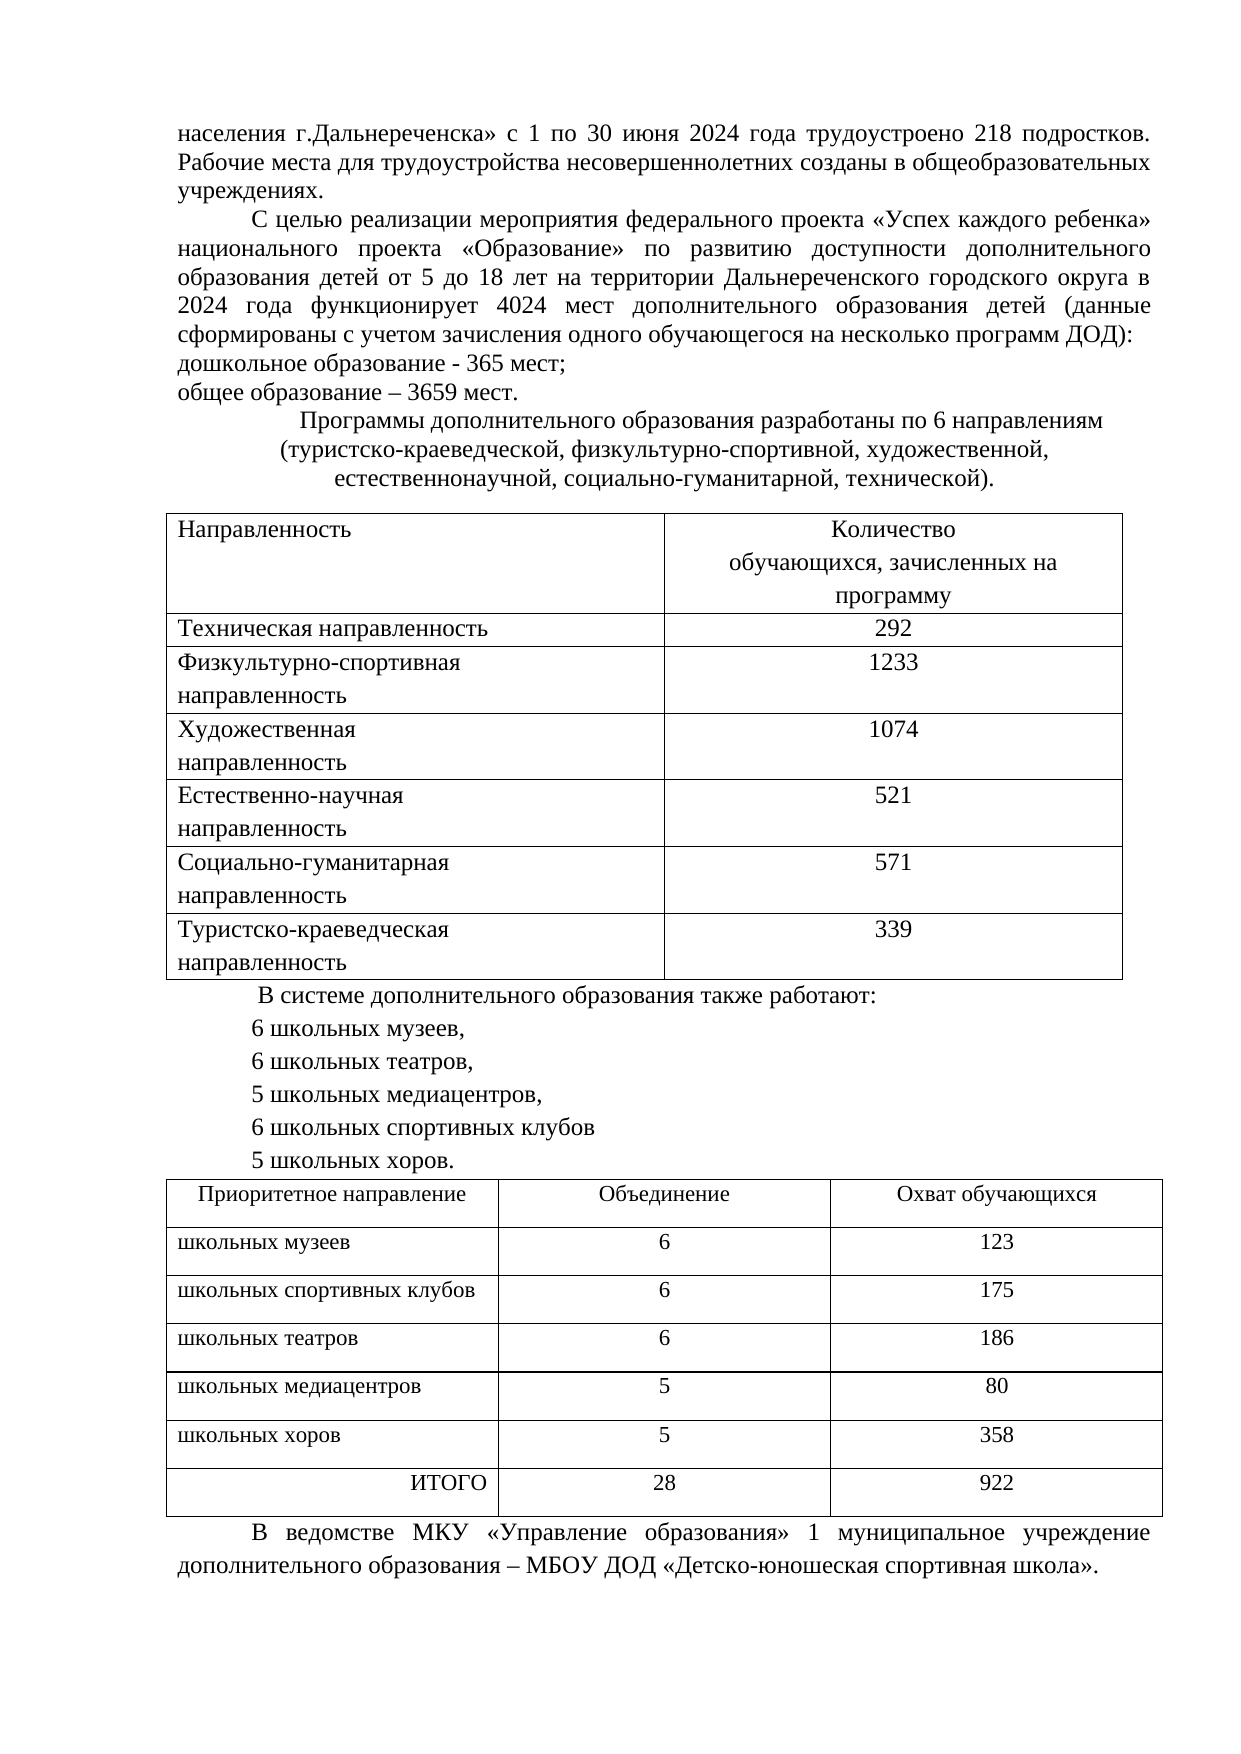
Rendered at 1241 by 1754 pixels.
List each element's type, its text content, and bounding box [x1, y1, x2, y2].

table_cell школьных медиацентров [167, 1373, 498, 1420]
table_header Направленность [167, 514, 664, 612]
table_header Приоритетное направление [167, 1180, 498, 1227]
text В ведомстве МКУ «Управление образования» 1 муниципальное учреждение дополнительного образования – МБОУ ДОД «Детско-юношеская спортивная школа». [177, 1517, 1152, 1579]
text 5 школьных медиацентров, [177, 1079, 1152, 1108]
table_cell школьных хоров [167, 1421, 498, 1468]
table_cell школьных спортивных клубов [167, 1276, 498, 1323]
text 6 школьных спортивных клубов [177, 1112, 1152, 1141]
table_cell 6 [499, 1228, 830, 1275]
text Программы дополнительного образования разработаны по 6 направлениям (туристско-краеведческой, физкультурно-спортивной, художественной, естественнонаучной, социально-гуманитарной, технической). [177, 406, 1152, 492]
table_cell школьных театров [167, 1324, 498, 1371]
table_cell 339 [665, 914, 1122, 979]
text В системе дополнительного образования также работают: [177, 980, 1152, 1009]
table_cell 292 [665, 614, 1122, 646]
table_cell Естественно-научная направленность [167, 780, 664, 846]
table_cell ИТОГО [167, 1469, 498, 1516]
table_cell Туристско-краеведческая направленность [167, 914, 664, 979]
text общее образование – 3659 мест. [177, 377, 1152, 406]
table_cell 5 [499, 1373, 830, 1420]
table_cell 6 [499, 1324, 830, 1371]
text 6 школьных театров, [177, 1046, 1152, 1075]
text дошкольное образование - 365 мест; [177, 348, 1152, 377]
table_cell 358 [831, 1421, 1162, 1468]
table_cell 521 [665, 780, 1122, 846]
table_cell 6 [499, 1276, 830, 1323]
table_cell 5 [499, 1421, 830, 1468]
table_cell Техническая направленность [167, 614, 664, 646]
table_cell школьных музеев [167, 1228, 498, 1275]
text С целью реализации мероприятия федерального проекта «Успех каждого ребенка» национального проекта «Образование» по развитию доступности дополнительного образования детей от 5 до 18 лет на территории Дальнереченского городского округа в 2024 года функционирует 4024 мест дополнительного образования детей (данные сформированы с учетом зачисления одного обучающегося на несколько программ ДОД): [177, 204, 1152, 348]
table_cell 175 [831, 1276, 1162, 1323]
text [177, 118, 1152, 204]
table_header Объединение [499, 1180, 830, 1227]
text 5 школьных хоров. [177, 1146, 1152, 1174]
table_cell 186 [831, 1324, 1162, 1371]
table_cell Социально-гуманитарная направленность [167, 847, 664, 913]
table_header Количество обучающихся, зачисленных на программу [665, 514, 1122, 612]
table_cell 922 [831, 1469, 1162, 1516]
table_cell 1233 [665, 647, 1122, 713]
table_cell 80 [831, 1373, 1162, 1420]
table_cell Физкультурно-спортивная направленность [167, 647, 664, 713]
table_cell Художественная направленность [167, 714, 664, 779]
table_cell 28 [499, 1469, 830, 1516]
table_cell 123 [831, 1228, 1162, 1275]
text 6 школьных музеев, [177, 1013, 1152, 1042]
table_header Охват обучающихся [831, 1180, 1162, 1227]
table_cell 571 [665, 847, 1122, 913]
table_cell 1074 [665, 714, 1122, 779]
